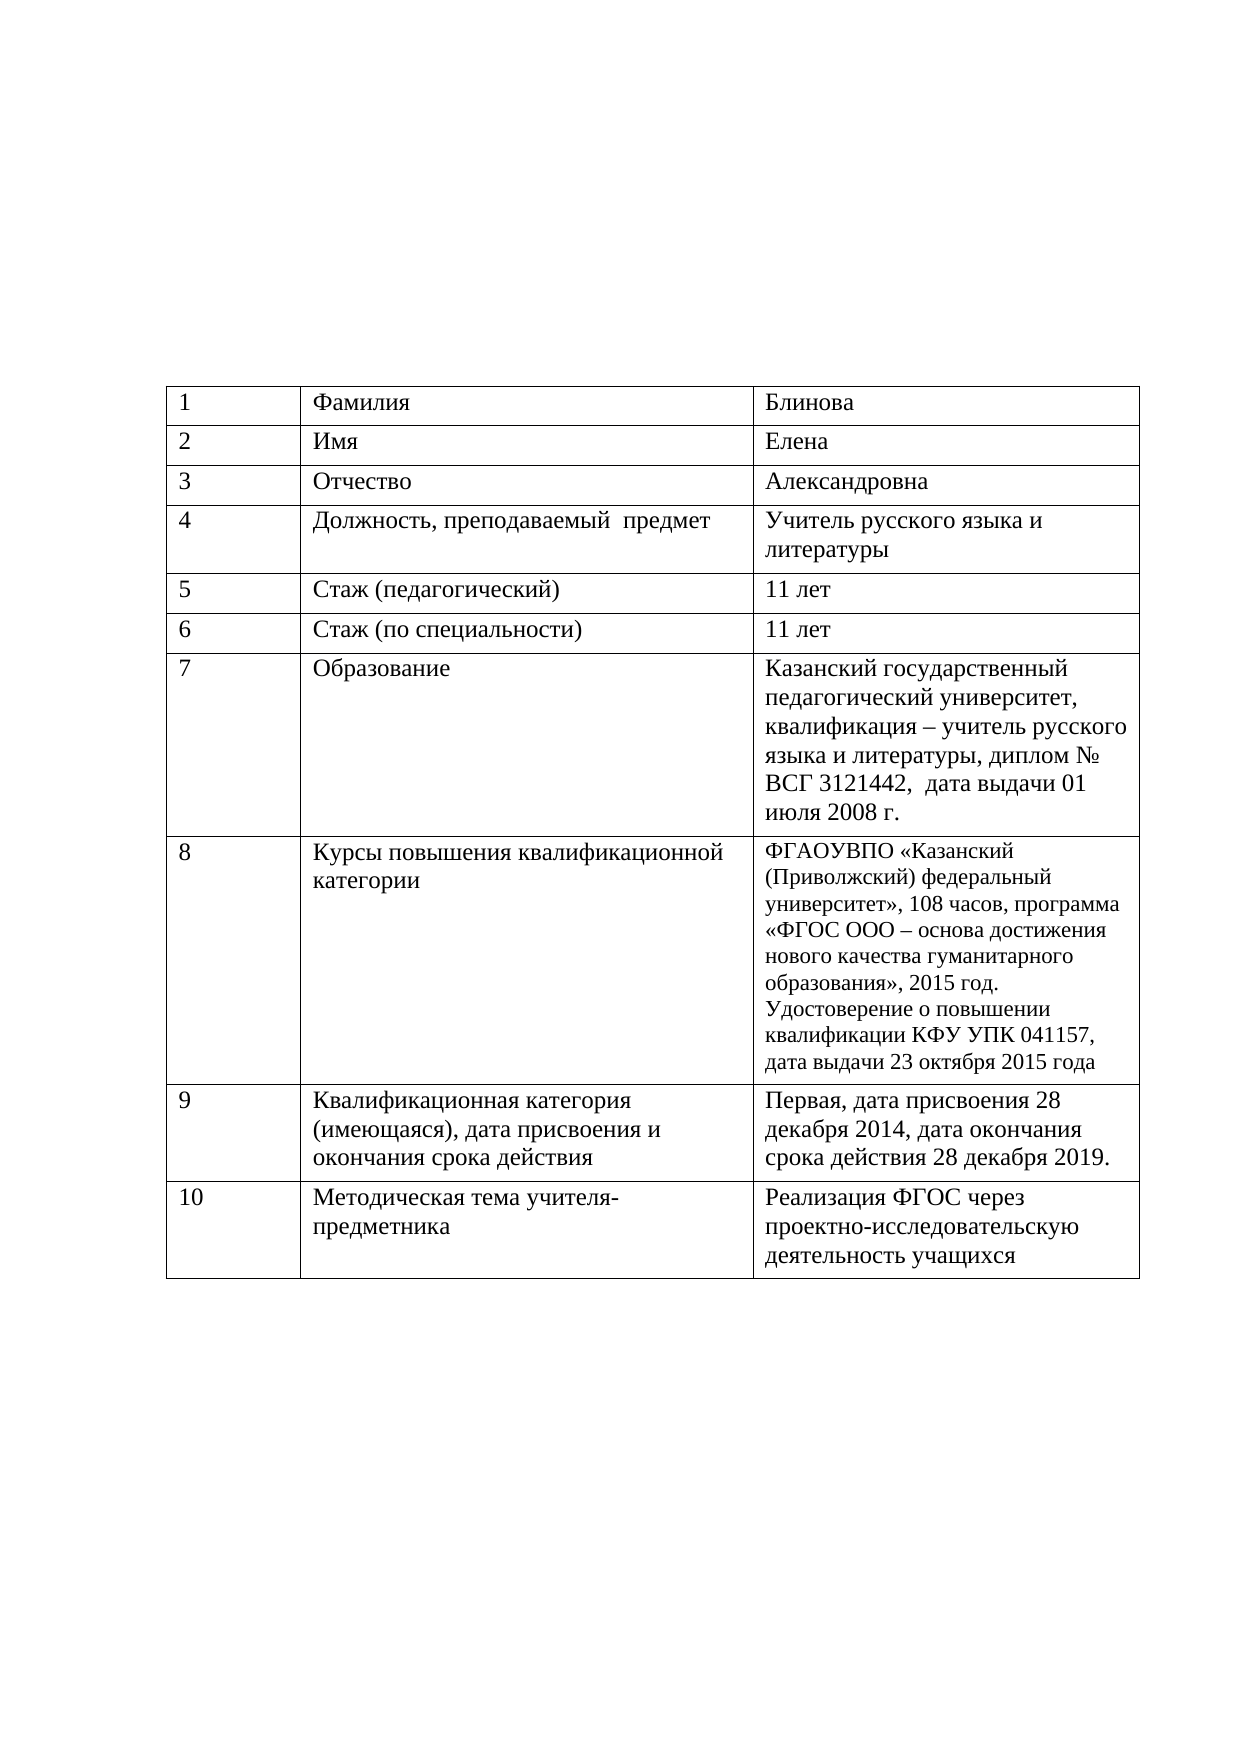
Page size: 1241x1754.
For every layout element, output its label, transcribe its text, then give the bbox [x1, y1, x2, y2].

table_cell Квалификационная категория (имеющаяся), дата присвоения и окончания срока действия [301, 1085, 753, 1181]
table_cell ФГАОУВПО «Казанский (Приволжский) федеральный университет», 108 часов, программа «ФГОС ООО – основа достижения нового качества гуманитарного образования», 2015 год. Удостоверение о повышении квалификации КФУ УПК 041157, дата выдачи 23 октября 2015 года [754, 837, 1139, 1084]
table_cell Казанский государственный педагогический университет, квалификация – учитель русского языка и литературы, диплом № BCГ 3121442, дата выдачи 01 июля 2008 г. [754, 654, 1139, 836]
table_cell Отчество [301, 466, 753, 504]
table_cell Учитель русского языка и литературы [754, 506, 1139, 573]
table_cell 7 [167, 654, 300, 836]
table_cell 10 [167, 1182, 300, 1278]
table_cell Курсы повышения квалификационной категории [301, 837, 753, 1084]
table_cell 5 [167, 574, 300, 613]
table_cell Образование [301, 654, 753, 836]
table_cell Первая, дата присвоения 28 декабря 2014, дата окончания срока действия 28 декабря 2019. [754, 1085, 1139, 1181]
table_cell 9 [167, 1085, 300, 1181]
table_cell Стаж (педагогический) [301, 574, 753, 613]
table_cell Елена [754, 426, 1139, 465]
table_header Фамилия [301, 387, 753, 425]
table_cell Методическая тема учителя- предметника [301, 1182, 753, 1278]
table_cell 11 лет [754, 614, 1139, 652]
table_cell 6 [167, 614, 300, 652]
table_cell 2 [167, 426, 300, 465]
table_cell Александровна [754, 466, 1139, 504]
table_header 1 [167, 387, 300, 425]
table_cell 4 [167, 506, 300, 573]
table_cell Реализация ФГОС через проектно-исследовательскую деятельность учащихся [754, 1182, 1139, 1278]
table_header Блинова [754, 387, 1139, 425]
table_cell Имя [301, 426, 753, 465]
table_cell 3 [167, 466, 300, 504]
table_cell 8 [167, 837, 300, 1084]
table_cell 11 лет [754, 574, 1139, 613]
table_cell Должность, преподаваемый предмет [301, 506, 753, 573]
table_cell Стаж (по специальности) [301, 614, 753, 652]
